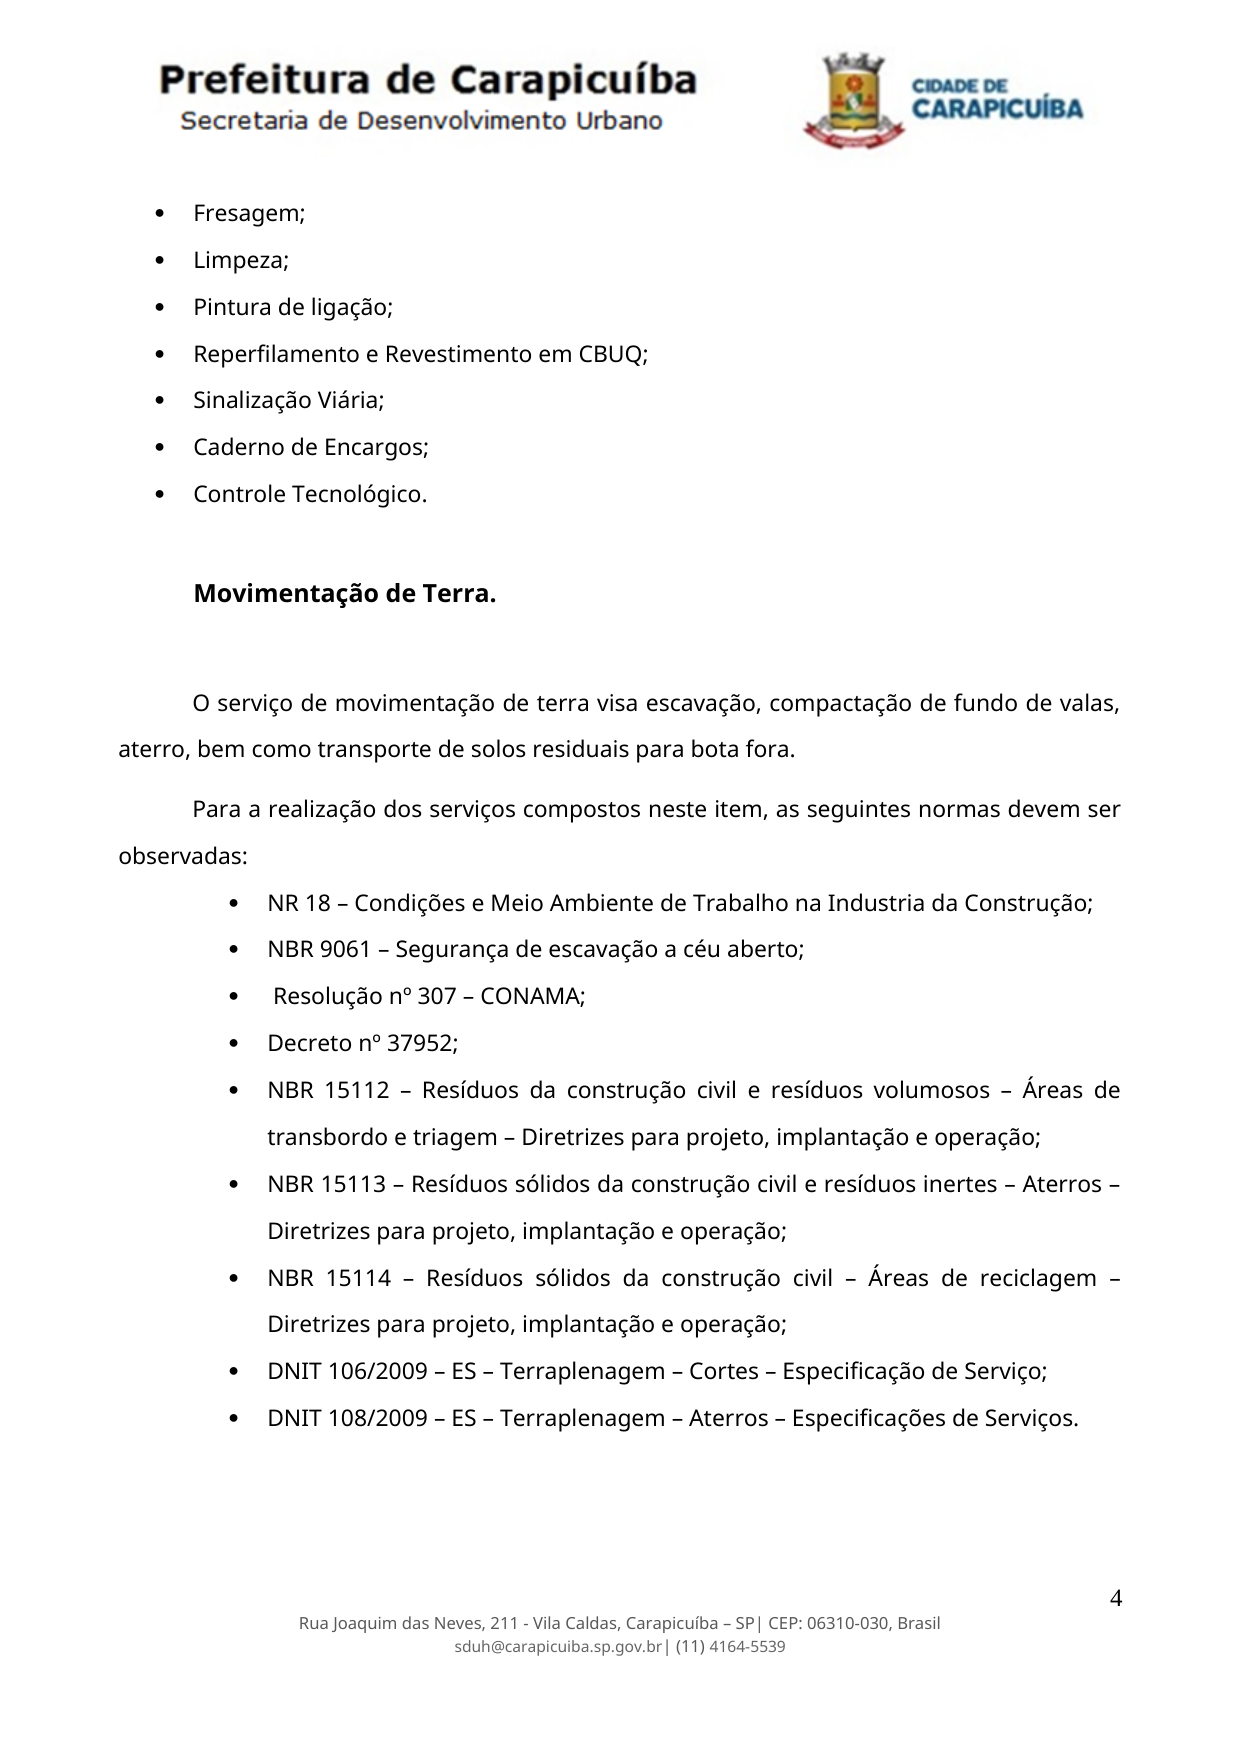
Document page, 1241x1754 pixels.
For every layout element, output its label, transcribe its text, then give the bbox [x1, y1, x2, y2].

list Limpeza; [156, 244, 1122, 275]
list Pintura de ligação; [156, 291, 1122, 322]
text Para a realização dos serviços compostos neste item, as seguintes normas devem ser observadas: [118, 793, 1122, 871]
list Caderno de Encargos; [156, 431, 1122, 462]
text O serviço de movimentação de terra visa escavação, compactação de fundo de valas, aterro, bem como transporte de solos residuais para bota fora. [118, 686, 1122, 764]
list DNIT 108/2009 – ES – Terraplenagem – Aterros – Especificações de Serviços. [229, 1402, 1122, 1433]
list Sinalização Viária; [156, 384, 1122, 416]
list NR 18 – Condições e Meio Ambiente de Trabalho na Industria da Construção; [229, 886, 1122, 918]
list Resolução nº 307 – CONAMA; [229, 980, 1122, 1011]
list DNIT 106/2009 – ES – Terraplenagem – Cortes – Especificação de Serviço; [229, 1355, 1122, 1386]
list Controle Tecnológico. [156, 478, 1122, 509]
list NBR 15112 – Resíduos da construção civil e resíduos volumosos – Áreas de transbordo e triagem – Diretrizes para projeto, implantação e operação; [229, 1074, 1122, 1152]
list Reperfilamento e Revestimento em CBUQ; [156, 337, 1122, 369]
list Fresagem; [156, 197, 1122, 228]
picture [118, 11, 1123, 169]
list NBR 9061 – Segurança de escavação a céu aberto; [229, 933, 1122, 964]
list NBR 15114 – Resíduos sólidos da construção civil – Áreas de reciclagem – Diretrizes para projeto, implantação e operação; [229, 1261, 1122, 1339]
list Movimentação de Terra. [193, 576, 1122, 610]
list NBR 15113 – Resíduos sólidos da construção civil e resíduos inertes – Aterros – Diretrizes para projeto, implantação e operação; [229, 1168, 1122, 1246]
list Decreto nº 37952; [229, 1027, 1122, 1058]
